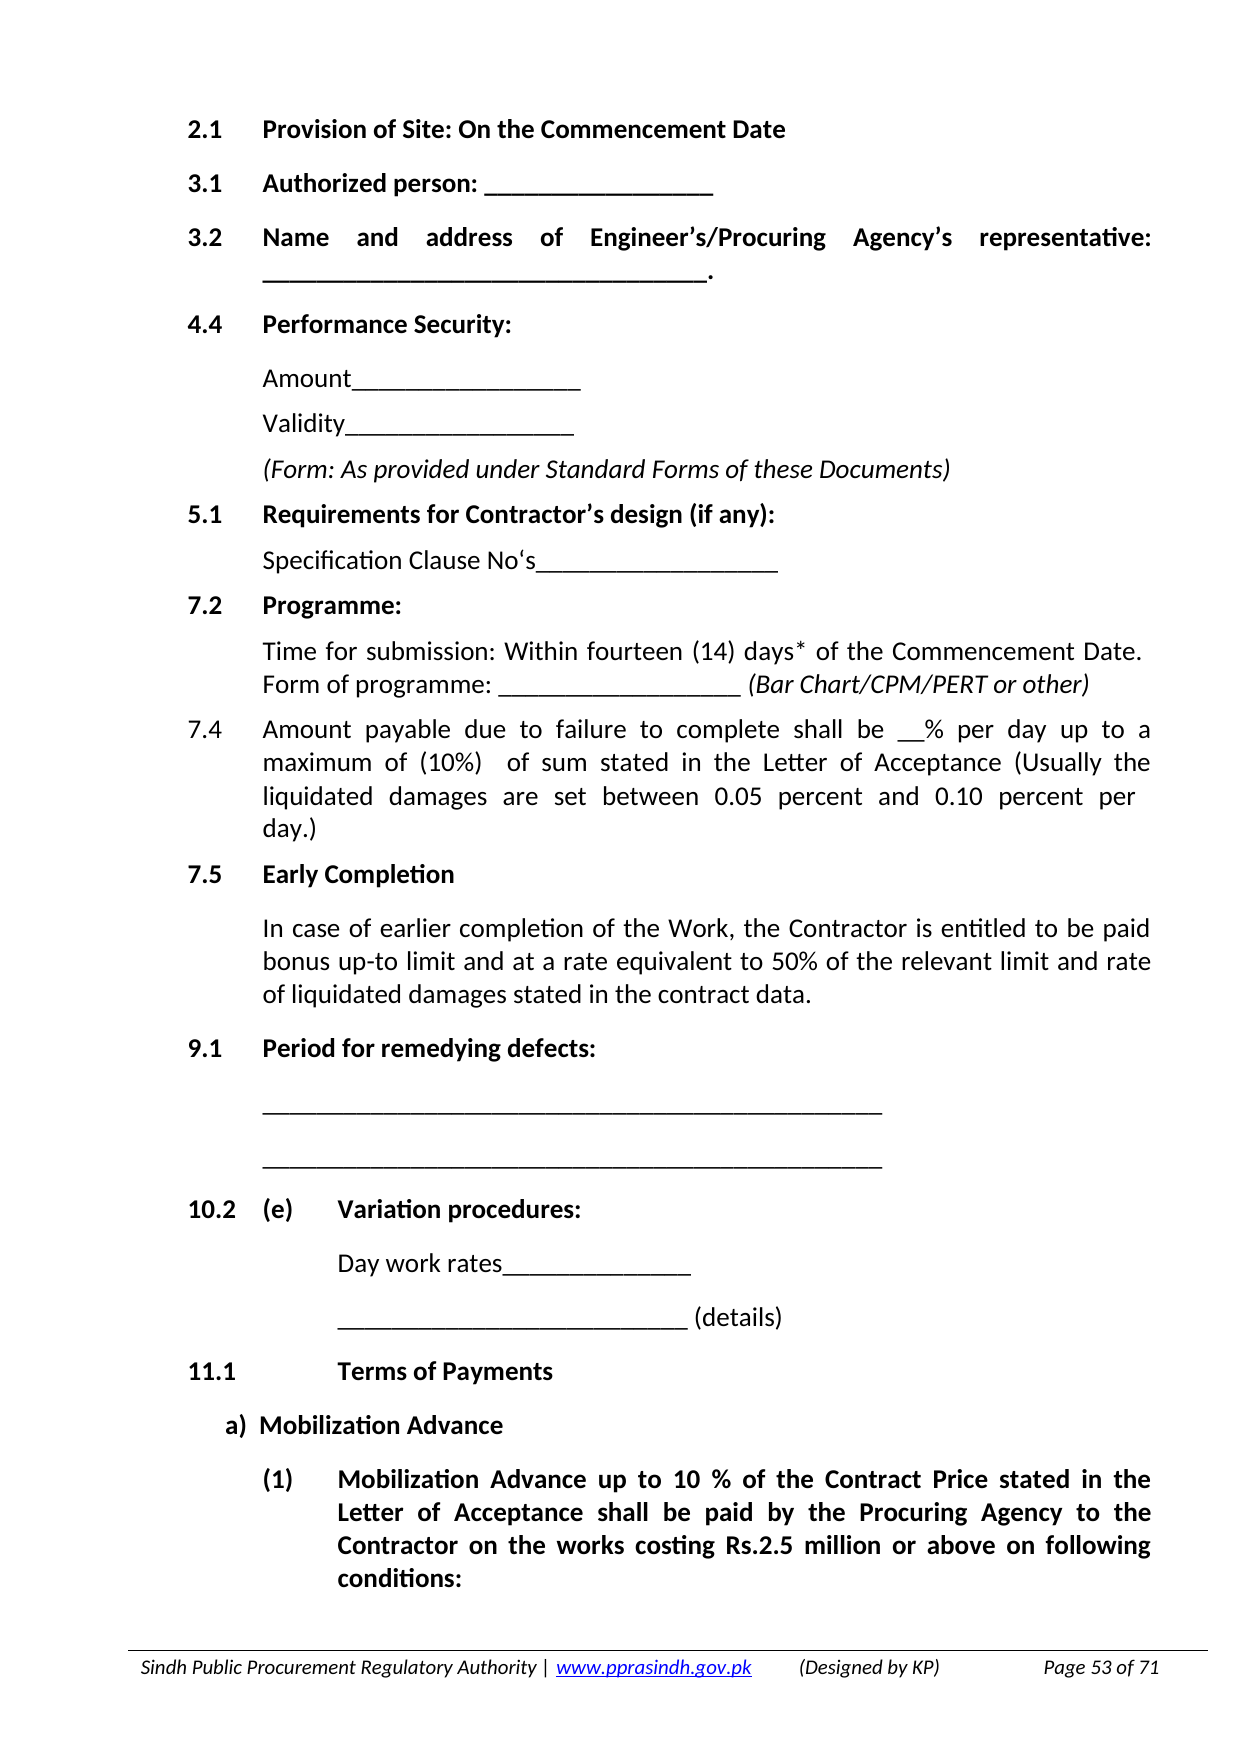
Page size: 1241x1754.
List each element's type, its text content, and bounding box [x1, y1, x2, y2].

text 5.1 Requirements for Contractor’s design (if any): [187, 497, 1153, 531]
text 3.2 Name and address of Engineer’s/Procuring Agency’s representative: _________________________________. [187, 220, 1153, 286]
text a) Mobilization Advance [225, 1408, 1153, 1441]
text 4.4 Performance Security: [187, 307, 1153, 340]
text 9.1 Period for remedying defects: [187, 1031, 1153, 1064]
text 3.1 Authorized person: _________________ [187, 166, 1153, 199]
text 10.2 (e) Variation procedures: [187, 1192, 1153, 1226]
text ______________________________________________ [262, 1085, 1153, 1118]
text Validity_________________ [262, 406, 1153, 439]
text __________________________ (details) [337, 1300, 1153, 1333]
text Amount_________________ [262, 361, 1153, 394]
text (Form: As provided under Standard Forms of these Documents) [262, 452, 1153, 485]
text In case of earlier completion of the Work, the Contractor is entitled to be paid bonus up-to limit and at a rate equivalent to 50% of the relevant limit and rate of liquidated damages stated in the contract data. [262, 911, 1153, 1010]
text Specification Clause No‘s__________________ [262, 543, 1153, 576]
text 7.5 Early Completion [187, 857, 1153, 890]
text 7.2 Programme: [187, 588, 1153, 622]
text 2.1 Provision of Site: On the Commencement Date [187, 112, 1153, 146]
text Day work rates______________ [337, 1246, 1153, 1279]
text (1) Mobilization Advance up to 10 % of the Contract Price stated in the Letter of Acceptance shall be paid by the Procuring Agency to the Contractor on the works costing Rs.2.5 million or above on following conditions: [262, 1462, 1153, 1594]
text 7.4 Amount payable due to failure to complete shall be __% per day up to a maximum of (10%) of sum stated in the Letter of Acceptance (Usually the liquidated damages are set between 0.05 percent and 0.10 percent per day.) [187, 713, 1153, 845]
text Time for submission: Within fourteen (14) days* of the Commencement Date. Form of programme: __________________ (Bar Chart/CPM/PERT or other) [262, 634, 1153, 700]
text ______________________________________________ [262, 1139, 1153, 1172]
text 11.1 Terms of Payments [187, 1354, 1153, 1387]
